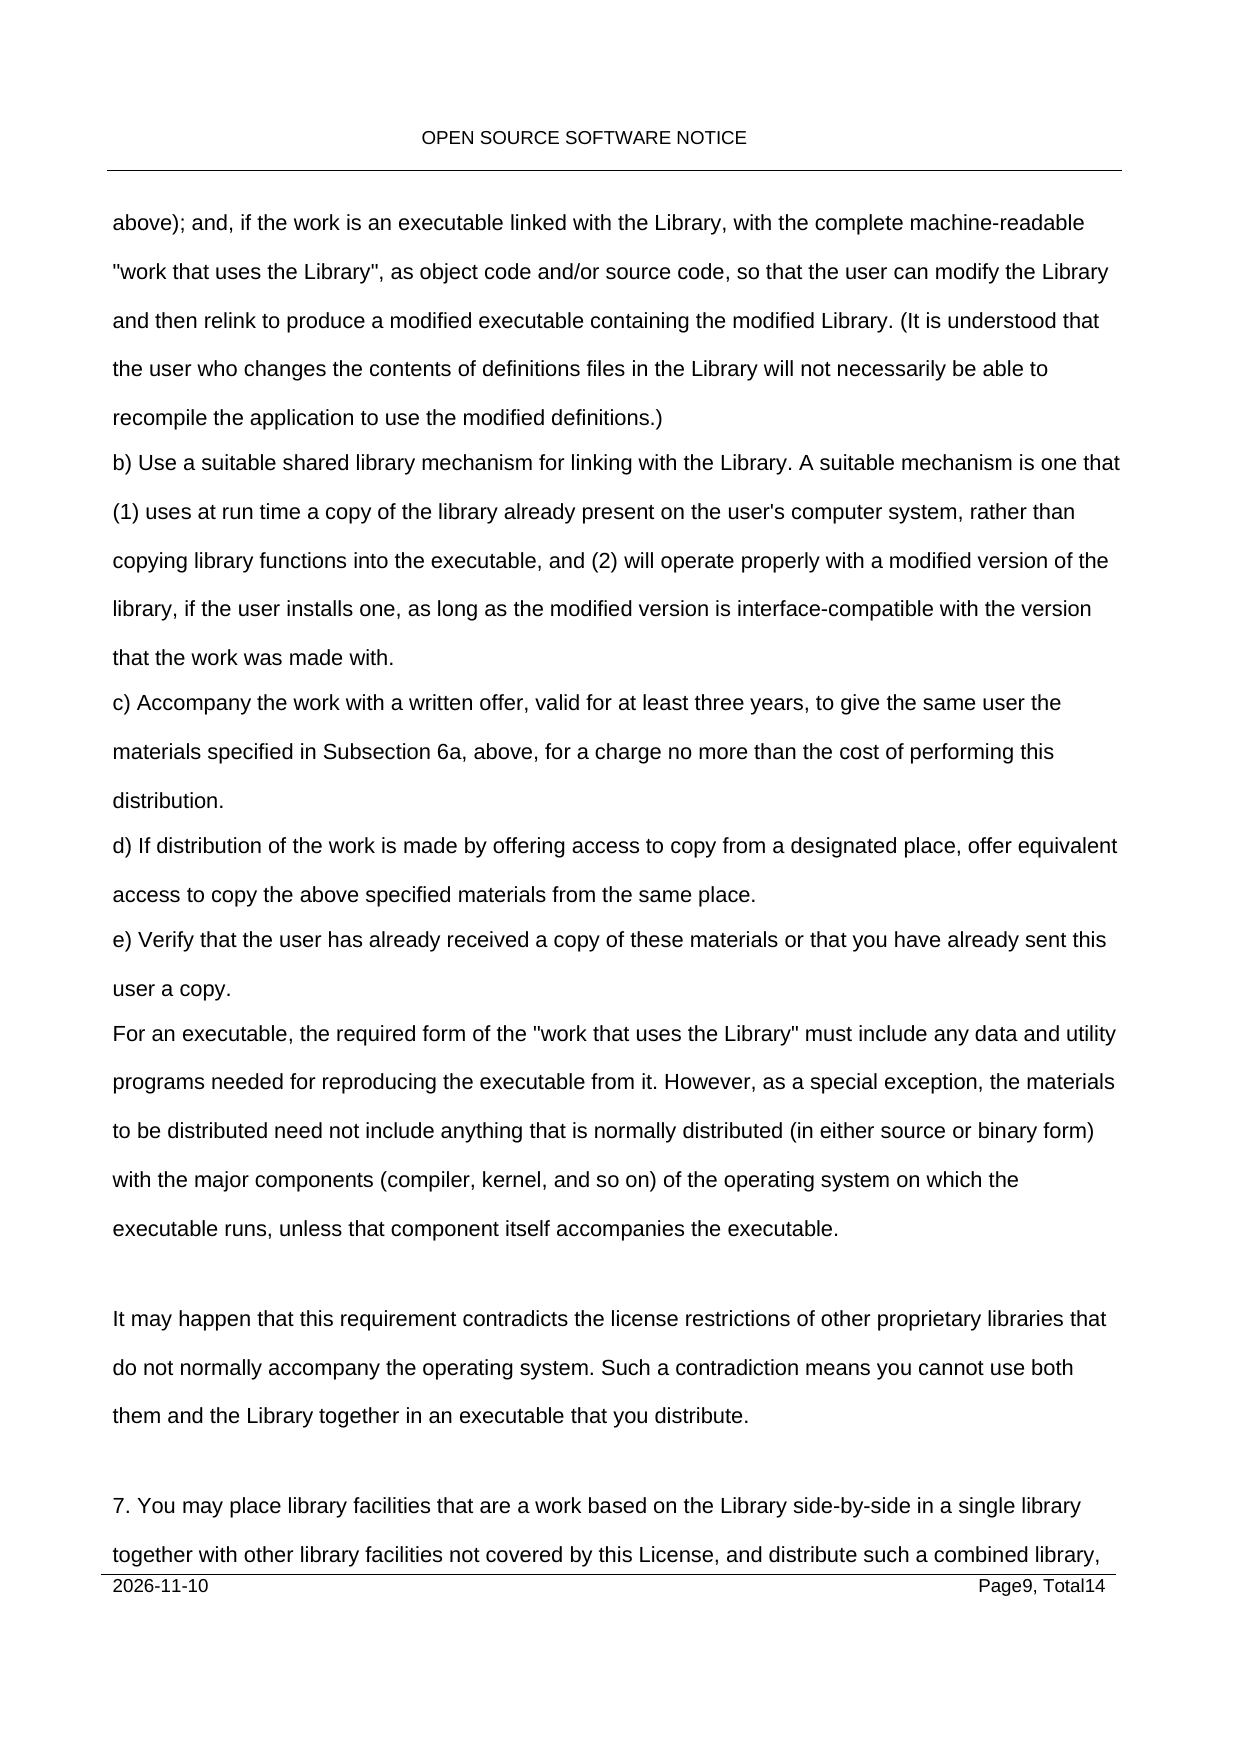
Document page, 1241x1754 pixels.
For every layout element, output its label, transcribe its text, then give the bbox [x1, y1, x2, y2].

text e) Verify that the user has already received a copy of these materials or that you have already sent this user a copy. [112, 923, 1128, 1004]
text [112, 1490, 1128, 1571]
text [112, 206, 1128, 434]
text c) Accompany the work with a written offer, valid for at least three years, to give the same user the materials specified in Subsection 6a, above, for a charge no more than the cost of performing this distribution. [112, 687, 1128, 817]
text d) If distribution of the work is made by offering access to copy from a designated place, offer equivalent access to copy the above specified materials from the same place. [112, 829, 1128, 910]
text For an executable, the required form of the "work that uses the Library" must include any data and utility programs needed for reproducing the executable from it. However, as a special exception, the materials to be distributed need not include anything that is normally distributed (in either source or binary form) with the major components (compiler, kernel, and so on) of the operating system on which the executable runs, unless that component itself accompanies the executable. [112, 1017, 1128, 1244]
text b) Use a suitable shared library mechanism for linking with the Library. A suitable mechanism is one that (1) uses at run time a copy of the library already present on the user's computer system, rather than copying library functions into the executable, and (2) will operate properly with a modified version of the library, if the user installs one, as long as the modified version is interface-compatible with the version that the work was made with. [112, 446, 1128, 674]
text It may happen that this requirement contradicts the license restrictions of other proprietary libraries that do not normally accompany the operating system. Such a contradiction means you cannot use both them and the Library together in an executable that you distribute. [112, 1302, 1128, 1432]
